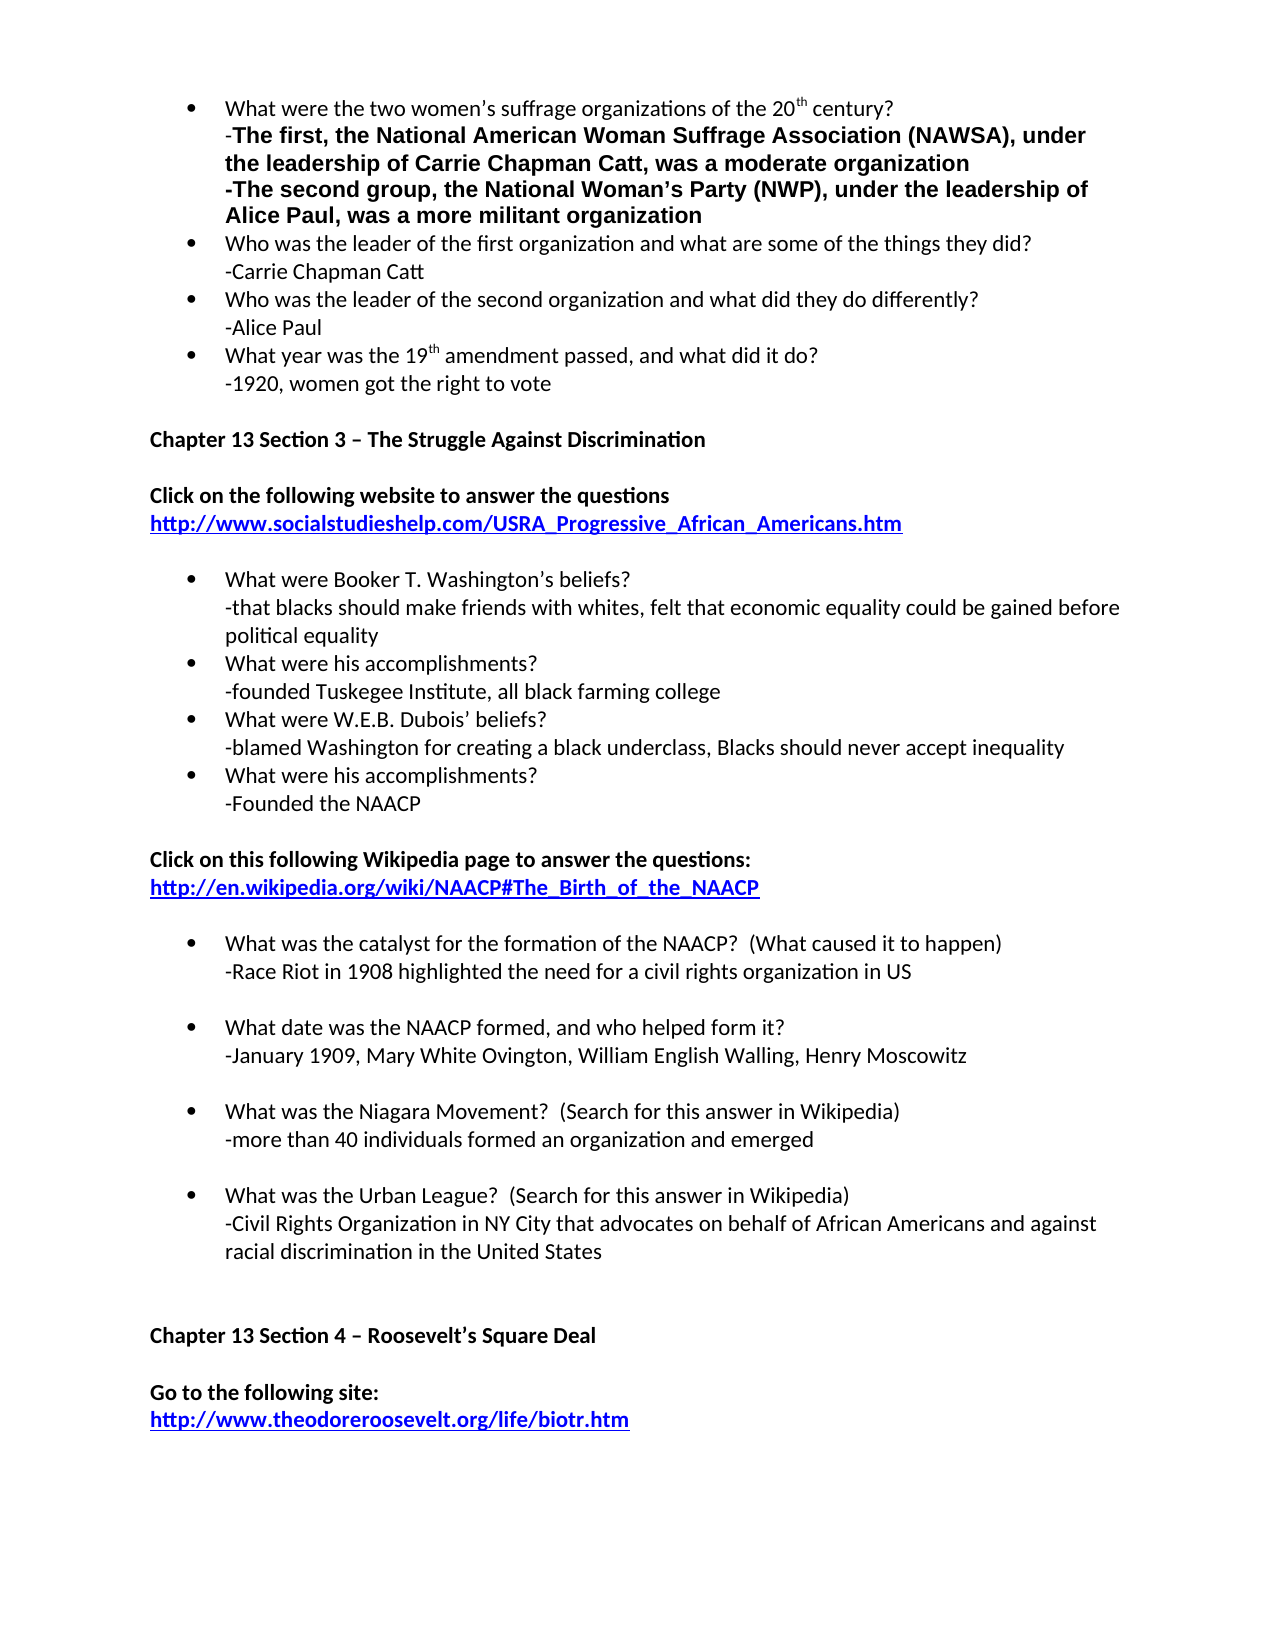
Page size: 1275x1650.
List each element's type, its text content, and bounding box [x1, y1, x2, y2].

list What were W.E.B. Dubois’ beliefs? [187, 705, 1125, 733]
text http://en.wikipedia.org/wiki/NAACP#The_Birth_of_the_NAACP [150, 873, 1125, 901]
text http://www.theodoreroosevelt.org/life/biotr.htm [150, 1406, 1125, 1434]
list What was the Niagara Movement? (Search for this answer in Wikipedia) [187, 1097, 1125, 1125]
text http://www.socialstudieshelp.com/USRA_Progressive_African_Americans.htm [150, 509, 1125, 537]
text -January 1909, Mary White Ovington, William English Walling, Henry Moscowitz [225, 1041, 1125, 1069]
list What was the Urban League? (Search for this answer in Wikipedia) [187, 1181, 1125, 1209]
text Chapter 13 Section 3 – The Struggle Against Discrimination [150, 425, 1125, 453]
text -The second group, the National Woman’s Party (NWP), under the leadership of Alice Paul, was a more militant organization [225, 176, 1125, 229]
text -Civil Rights Organization in NY City that advocates on behalf of African Americans and against racial discrimination in the United States [225, 1209, 1125, 1266]
text Click on this following Wikipedia page to answer the questions: [150, 845, 1125, 873]
text -Founded the NAACP [225, 789, 1125, 817]
text -founded Tuskegee Institute, all black farming college [225, 677, 1125, 705]
text -The first, the National American Woman Suffrage Association (NAWSA), under the leadership of Carrie Chapman Catt, was a moderate organization [225, 122, 1125, 176]
text -that blacks should make friends with whites, felt that economic equality could be gained before political equality [225, 593, 1125, 649]
text Chapter 13 Section 4 – Roosevelt’s Square Deal [150, 1322, 1125, 1349]
list What were his accomplishments? [187, 761, 1125, 789]
text -1920, women got the right to vote [225, 369, 1125, 397]
list Who was the leader of the first organization and what are some of the things they did? [187, 229, 1125, 257]
list Who was the leader of the second organization and what did they do differently? [187, 285, 1125, 313]
list What were the two women’s suffrage organizations of the 20th century? [187, 94, 1125, 122]
text Click on the following website to answer the questions [150, 481, 1125, 509]
list What were his accomplishments? [187, 649, 1125, 677]
list What year was the 19th amendment passed, and what did it do? [187, 341, 1125, 369]
text -Race Riot in 1908 highlighted the need for a civil rights organization in US [225, 957, 1125, 985]
text -more than 40 individuals formed an organization and emerged [225, 1125, 1125, 1153]
list What were Booker T. Washington’s beliefs? [187, 565, 1125, 593]
list What date was the NAACP formed, and who helped form it? [187, 1013, 1125, 1041]
text -blamed Washington for creating a black underclass, Blacks should never accept inequality [225, 733, 1125, 761]
text -Carrie Chapman Catt [225, 257, 1125, 285]
list What was the catalyst for the formation of the NAACP? (What caused it to happen) [187, 929, 1125, 957]
text -Alice Paul [225, 313, 1125, 341]
text Go to the following site: [150, 1378, 1125, 1406]
